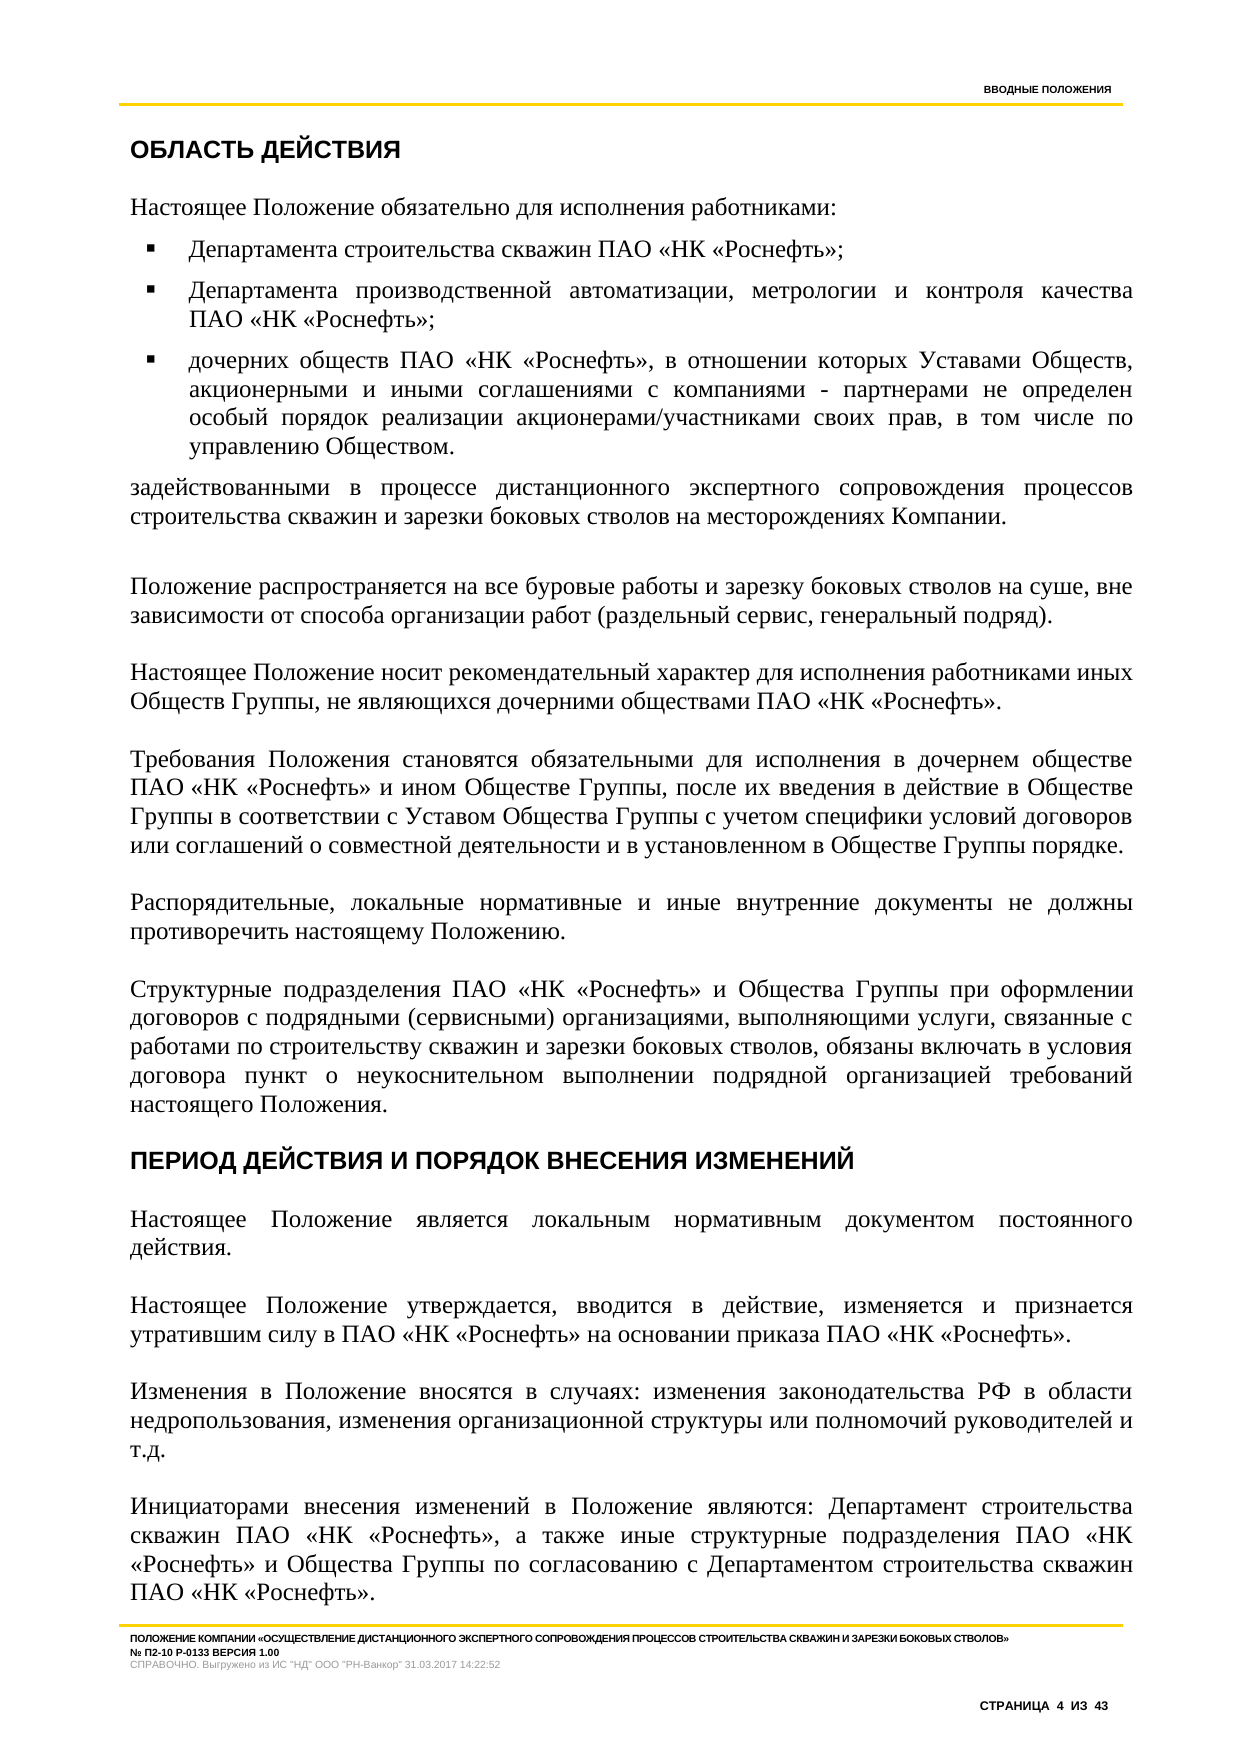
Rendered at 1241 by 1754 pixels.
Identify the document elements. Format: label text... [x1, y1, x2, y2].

text Инициаторами внесения изменений в Положение являются: Департамент строительства скважин ПАО «НК «Роснефть», а также иные структурные подразделения ПАО «НК «Роснефть» и Общества Группы по согласованию с Департаментом строительства скважин ПАО «НК «Роснефть». [130, 1491, 1134, 1606]
list Департамента строительства скважин ПАО «НК «Роснефть»; [145, 234, 1134, 262]
text Изменения в Положение вносятся в случаях: изменения законодательства РФ в области недропользования, изменения организационной структуры или полномочий руководителей и т.д. [130, 1376, 1134, 1462]
text задействованными в процессе дистанционного экспертного сопровождения процессов строительства скважин и зарезки боковых стволов на месторождениях Компании. [130, 472, 1134, 530]
text Настоящее Положение утверждается, вводится в действие, изменяется и признается утратившим силу в ПАО «НК «Роснефть» на основании приказа ПАО «НК «Роснефть». [130, 1290, 1134, 1347]
text Настоящее Положение обязательно для исполнения работниками: [130, 192, 1134, 221]
text Распорядительные, локальные нормативные и иные внутренние документы не должны противоречить настоящему Положению. [130, 887, 1134, 945]
text ПЕРИОД ДЕЙСТВИЯ И ПОРЯДОК ВНЕСЕНИЯ ИЗМЕНЕНИЙ [130, 1146, 1134, 1175]
text Настоящее Положение носит рекомендательный характер для исполнения работниками иных Обществ Группы, не являющихся дочерними обществами ПАО «НК «Роснефть». [130, 657, 1134, 715]
text ОБЛАСТЬ ДЕЙСТВИЯ [130, 135, 1134, 164]
text Настоящее Положение является локальным нормативным документом постоянного действия. [130, 1204, 1134, 1261]
text Положение распространяется на все буровые работы и зарезку боковых стволов на суше, вне зависимости от способа организации работ (раздельный сервис, генеральный подряд). [130, 571, 1134, 629]
text Структурные подразделения ПАО «НК «Роснефть» и Общества Группы при оформлении договоров с подрядными (сервисными) организациями, выполняющими услуги, связанные с работами по строительству скважин и зарезки боковых стволов, обязаны включать в условия договора пункт о неукоснительном выполнении подрядной организацией требований настоящего Положения. [130, 974, 1134, 1117]
list дочерних обществ ПАО «НК «Роснефть», в отношении которых Уставами Обществ, акционерными и иными соглашениями с компаниями - партнерами не определен особый порядок реализации акционерами/участниками своих прав, в том числе по управлению Обществом. [145, 345, 1134, 460]
list Департамента производственной автоматизации, метрологии и контроля качества ПАО «НК «Роснефть»; [145, 275, 1134, 332]
text Требования Положения становятся обязательными для исполнения в дочернем обществе ПАО «НК «Роснефть» и ином Обществе Группы, после их введения в действие в Обществе Группы в соответствии с Уставом Общества Группы с учетом специфики условий договоров или соглашений о совместной деятельности и в установленном в Обществе Группы порядке. [130, 744, 1134, 859]
